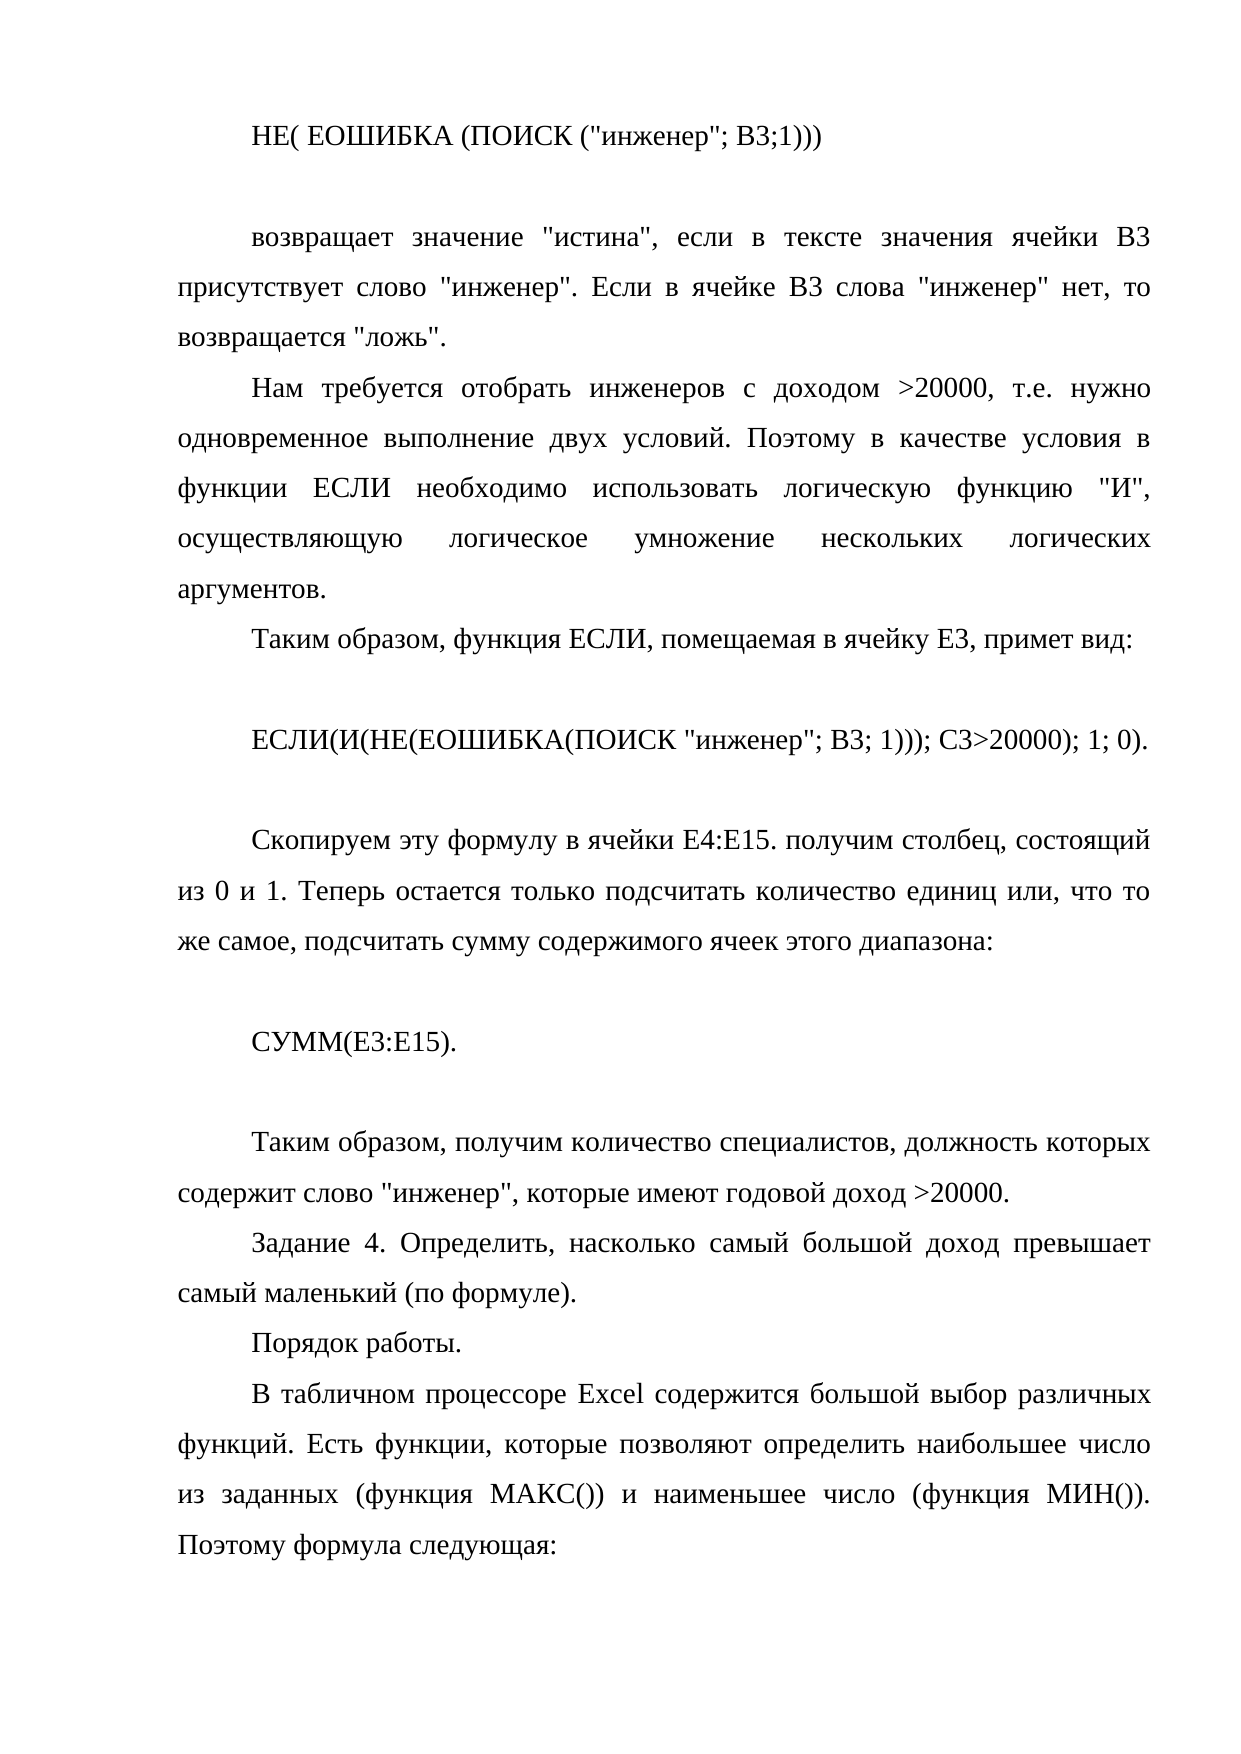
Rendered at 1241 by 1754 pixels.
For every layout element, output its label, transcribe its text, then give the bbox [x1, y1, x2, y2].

text возвращает значение "истина", если в тексте значения ячейки В3 присутствует слово "инженер". Если в ячейке В3 слова "инженер" нет, то возвращается "ложь". [177, 219, 1152, 353]
text Таким образом, получим количество специалистов, должность которых содержит слово "инженер", которые имеют годовой доход >20000. [177, 1124, 1152, 1208]
text НЕ( ЕОШИБКА (ПОИСК ("инженер"; В3;1))) [177, 118, 1152, 152]
text В табличном процессоре Excel содержится большой выбор различных функций. Есть функции, которые позволяют определить наибольшее число из заданных (функция МАКС()) и наименьшее число (функция МИН()). Поэтому формула следующая: [177, 1376, 1152, 1560]
text Порядок работы. [177, 1326, 1152, 1359]
text СУММ(Е3:Е15). [177, 1024, 1152, 1057]
text Скопируем эту формулу в ячейки Е4:Е15. получим столбец, состоящий из 0 и 1. Теперь остается только подсчитать количество единиц или, что то же самое, подсчитать сумму содержимого ячеек этого диапазона: [177, 822, 1152, 957]
text Нам требуется отобрать инженеров с доходом >20000, т.е. нужно одновременное выполнение двух условий. Поэтому в качестве условия в функции ЕСЛИ необходимо использовать логическую функцию "И", осуществляющую логическое умножение нескольких логических аргументов. [177, 370, 1152, 604]
text ЕСЛИ(И(НЕ(ЕОШИБКА(ПОИСК "инженер"; В3; 1))); С3>20000); 1; 0). [177, 722, 1152, 755]
text Задание 4. Определить, насколько самый большой доход превышает самый маленький (по формуле). [177, 1225, 1152, 1309]
text Таким образом, функция ЕСЛИ, помещаемая в ячейку Е3, примет вид: [177, 621, 1152, 655]
